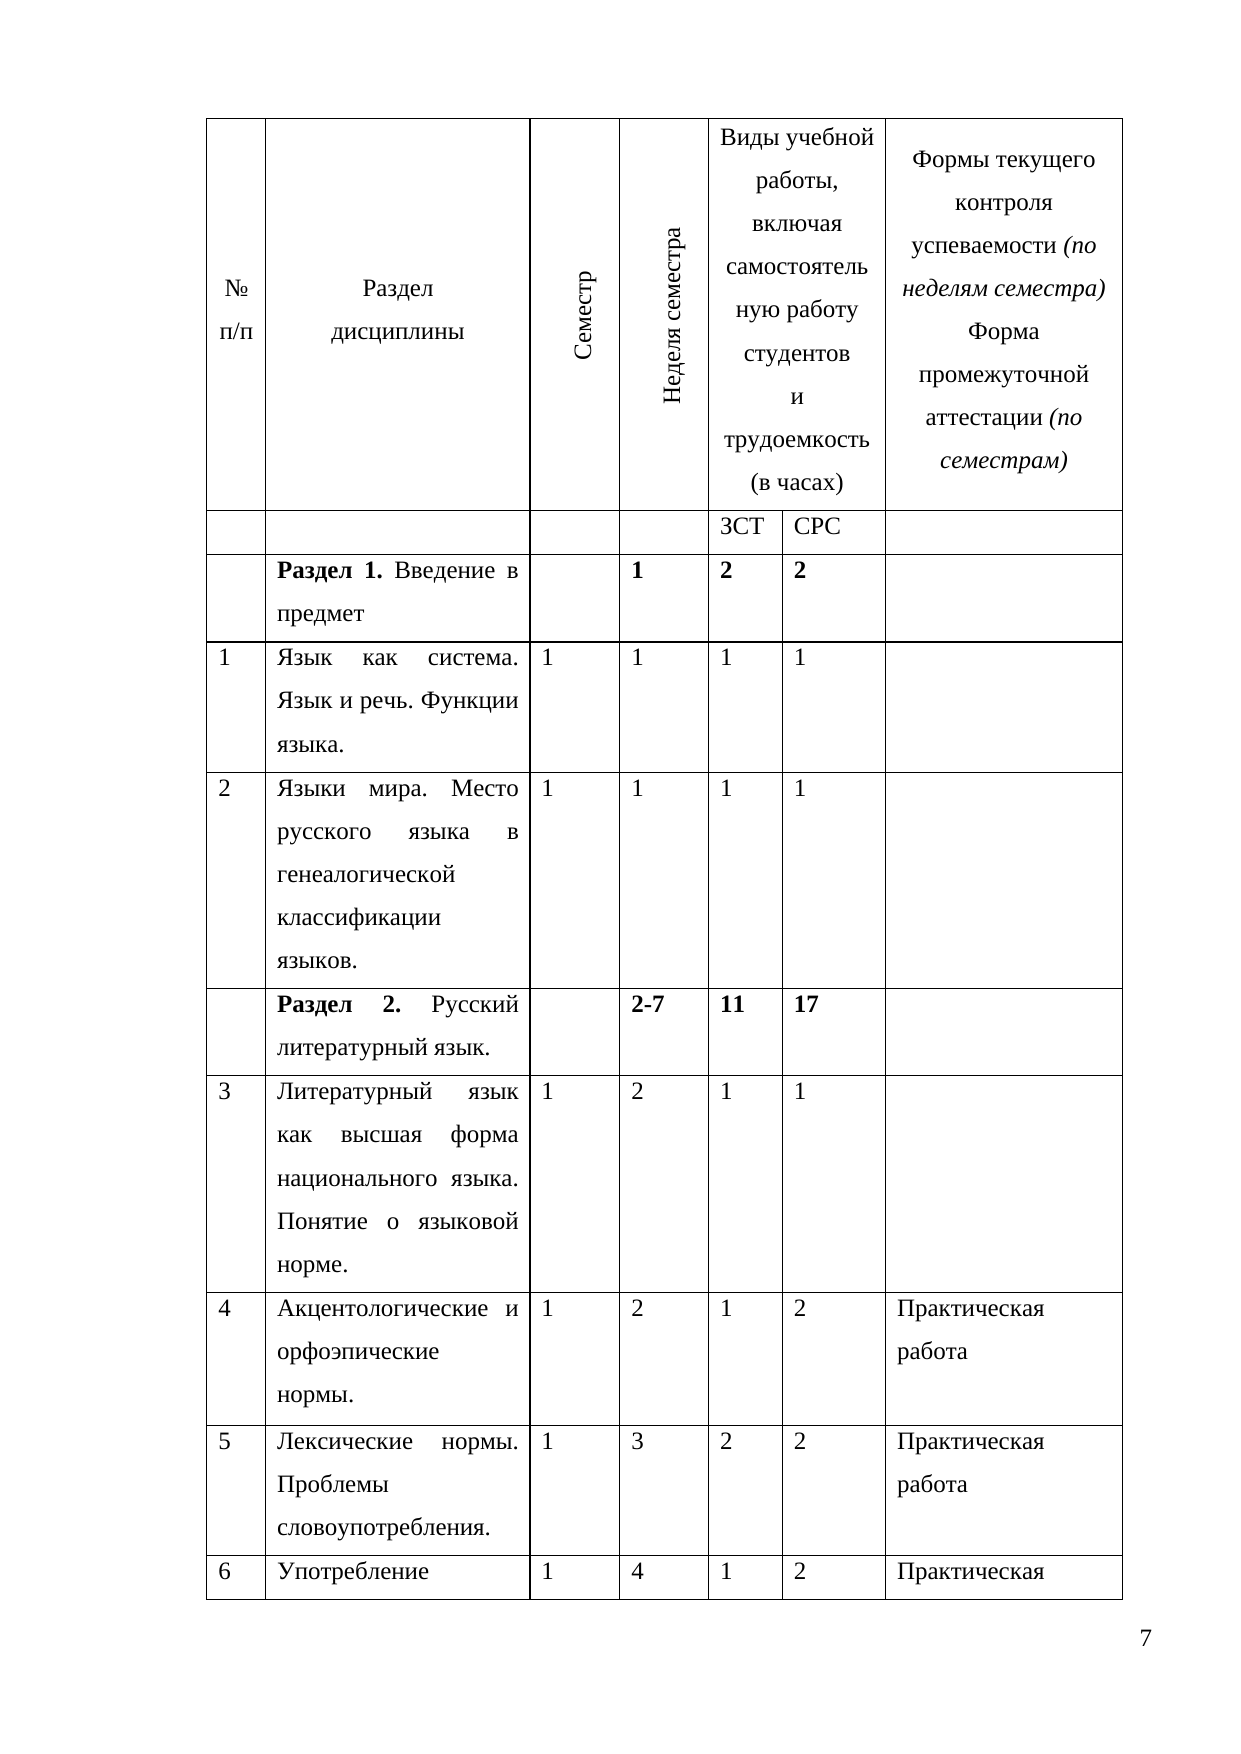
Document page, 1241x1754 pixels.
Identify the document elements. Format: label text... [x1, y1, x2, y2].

table_cell 1 [531, 1426, 619, 1555]
table_cell СРС [783, 511, 885, 554]
table_cell [886, 555, 1122, 641]
table_cell Акцентологические и орфоэпические нормы. [266, 1293, 529, 1425]
table_cell 1 [531, 643, 619, 772]
table_cell [266, 511, 529, 554]
table_cell Лексические нормы. Проблемы словоупотребления. [266, 1426, 529, 1555]
table_cell Практическая работа [886, 1556, 1122, 1599]
table_cell Языки мира. Место русского языка в генеалогической классификации языков. [266, 773, 529, 988]
table_cell 1 [620, 643, 708, 772]
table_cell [266, 1556, 529, 1599]
table_cell [886, 1076, 1122, 1292]
table_cell [886, 511, 1122, 554]
table_cell 2 [709, 555, 782, 641]
table_cell 3 [620, 1426, 708, 1555]
table_cell 1 [783, 773, 885, 988]
table_cell 2 [783, 1293, 885, 1425]
table_header Семестр [531, 119, 619, 510]
table_cell [886, 643, 1122, 772]
table_cell Практическая работа [886, 1426, 1122, 1555]
table_cell [531, 555, 619, 641]
table_cell 1 [709, 1076, 782, 1292]
table_cell 1 [709, 643, 782, 772]
table_cell 2 [783, 1556, 885, 1599]
table_cell [207, 555, 265, 641]
table_cell 2 [709, 1426, 782, 1555]
table_cell 2 [783, 1426, 885, 1555]
table_cell 17 [783, 989, 885, 1075]
table_cell 6 [207, 1556, 265, 1599]
table_cell 2-7 [620, 989, 708, 1075]
table_cell ЗСТ [709, 511, 782, 554]
table_cell 1 [620, 773, 708, 988]
table_cell 1 [709, 1556, 782, 1599]
table_cell [531, 511, 619, 554]
table_cell 5 [207, 1426, 265, 1555]
table_cell [886, 773, 1122, 988]
table_cell 2 [620, 1076, 708, 1292]
table_cell 1 [783, 643, 885, 772]
table_cell 1 [620, 555, 708, 641]
table_cell 4 [207, 1293, 265, 1425]
table_cell Язык как система. Язык и речь. Функции языка. [266, 643, 529, 772]
table_cell [207, 989, 265, 1075]
table_cell 2 [207, 773, 265, 988]
table_cell [531, 989, 619, 1075]
table_cell 1 [207, 643, 265, 772]
table_cell 1 [531, 773, 619, 988]
table_header Формы текущего контроля успеваемости (по неделям семестра) Форма промежуточной аттестации (по семестрам) [886, 119, 1122, 510]
table_cell 2 [620, 1293, 708, 1425]
table_cell Раздел 1. Введение в предмет [266, 555, 529, 641]
table_cell Литературный язык как высшая форма национального языка. Понятие о языковой норме. [266, 1076, 529, 1292]
table_cell 4 [620, 1556, 708, 1599]
table_cell 3 [207, 1076, 265, 1292]
table_cell 2 [783, 555, 885, 641]
table_header Раздел дисциплины [266, 119, 529, 510]
table_header Неделя семестра [620, 119, 708, 510]
table_cell 1 [709, 1293, 782, 1425]
table_cell Раздел 2. Русский литературный язык. [266, 989, 529, 1075]
table_cell [886, 989, 1122, 1075]
table_cell 1 [783, 1076, 885, 1292]
table_cell 1 [709, 773, 782, 988]
table_header Виды учебной работы, включая самостоятельную работу студентов и трудоемкость (в часах) [709, 119, 885, 510]
table_cell Практическая работа [886, 1293, 1122, 1425]
table_cell 11 [709, 989, 782, 1075]
table_cell 1 [531, 1293, 619, 1425]
table_cell [620, 511, 708, 554]
table_cell 1 [531, 1556, 619, 1599]
table_cell [207, 511, 265, 554]
table_cell 1 [531, 1076, 619, 1292]
table_header № п/п [207, 119, 265, 510]
